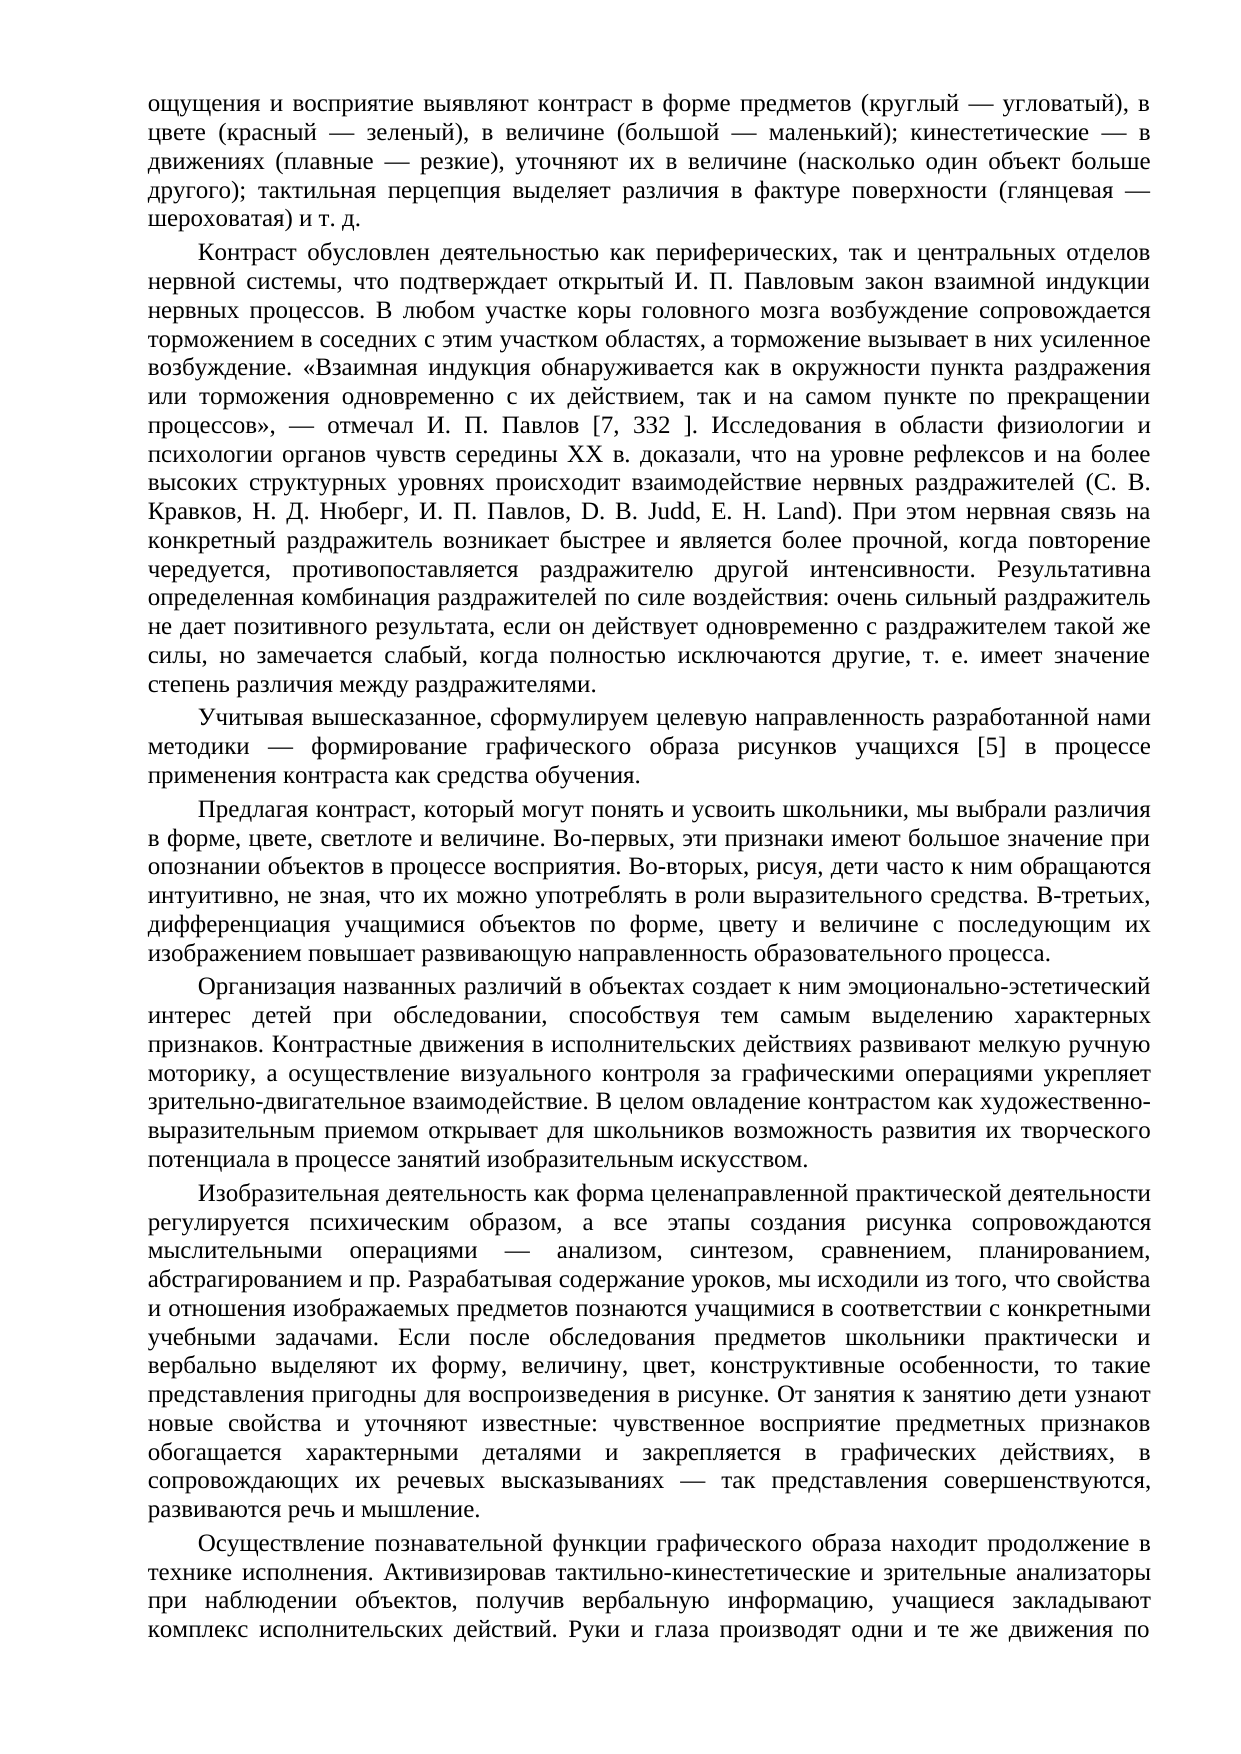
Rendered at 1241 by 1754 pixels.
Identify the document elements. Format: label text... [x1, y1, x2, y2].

text Учитывая вышесказанное, сформулируем целевую направленность разработанной нами методики — формирование графического образа рисунков учащихся [5] в процессе применения контраста как средства обучения. [148, 702, 1152, 789]
text Организация названных различий в объектах создает к ним эмоционально-эстетический интерес детей при обследовании, способствуя тем самым выделению характерных признаков. Контрастные движения в исполнительских действиях развивают мелкую ручную моторику, а осуществление визуального контроля за графическими операциями укрепляет зрительно-двигательное взаимодействие. В целом овладение контрастом как художественно-выразительным приемом открывает для школьников возможность развития их творческого потенциала в процессе занятий изобразительным искусством. [148, 971, 1152, 1173]
text Предлагая контраст, который могут понять и усвоить школьники, мы выбрали различия в форме, цвете, светлоте и величине. Во-первых, эти признаки имеют большое значение при опознании объектов в процессе восприятия. Во-вторых, рисуя, дети часто к ним обращаются интуитивно, не зная, что их можно употреблять в роли выразительного средства. В-третьих, дифференциация учащимися объектов по форме, цвету и величине с последующим их изображением повышает развивающую направленность образовательного процесса. [148, 794, 1152, 966]
text Контраст обусловлен деятельностью как периферических, так и центральных отделов нервной системы, что подтверждает открытый И. П. Павловым закон взаимной индукции нервных процессов. В любом участке коры головного мозга возбуждение сопровождается торможением в соседних с этим участком областях, а торможение вызывает в них усиленное возбуждение. «Взаимная индукция обнаруживается как в окружности пункта раздражения или торможения одновременно с их действием, так и на самом пункте по прекращении процессов», — отмечал И. П. Павлов [7, 332 ]. Исследования в области физиологии и психологии органов чувств середины XX в. доказали, что на уровне рефлексов и на более высоких структурных уровнях происходит взаимодействие нервных раздражителей (С. В. Кравков, Н. Д. Нюберг, И. П. Павлов, D. B. Judd, E. H. Land). При этом нервная связь на конкретный раздражитель возникает быстрее и является более прочной, когда повторение чередуется, противопоставляется раздражителю другой интенсивности. Результативна определенная комбинация раздражителей по силе воздействия: очень сильный раздражитель не дает позитивного результата, если он действует одновременно с раздражителем такой же силы, но замечается слабый, когда полностью исключаются другие, т. е. имеет значение степень различия между раздражителями. [148, 237, 1152, 697]
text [148, 1528, 1152, 1643]
text Изобразительная деятельность как форма целенаправленной практической деятельности регулируется психическим образом, а все этапы создания рисунка сопровождаются мыслительными операциями — анализом, синтезом, сравнением, планированием, абстрагированием и пр. Разрабатывая содержание уроков, мы исходили из того, что свойства и отношения изображаемых предметов познаются учащимися в соответствии с конкретными учебными задачами. Если после обследования предметов школьники практически и вербально выделяют их форму, величину, цвет, конструктивные особенности, то такие представления пригодны для воспроизведения в рисунке. От занятия к занятию дети узнают новые свойства и уточняют известные: чувственное восприятие предметных признаков обогащается характерными деталями и закрепляется в графических действиях, в сопровождающих их речевых высказываниях — так представления совершенствуются, развиваются речь и мышление. [148, 1178, 1152, 1523]
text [148, 88, 1152, 232]
